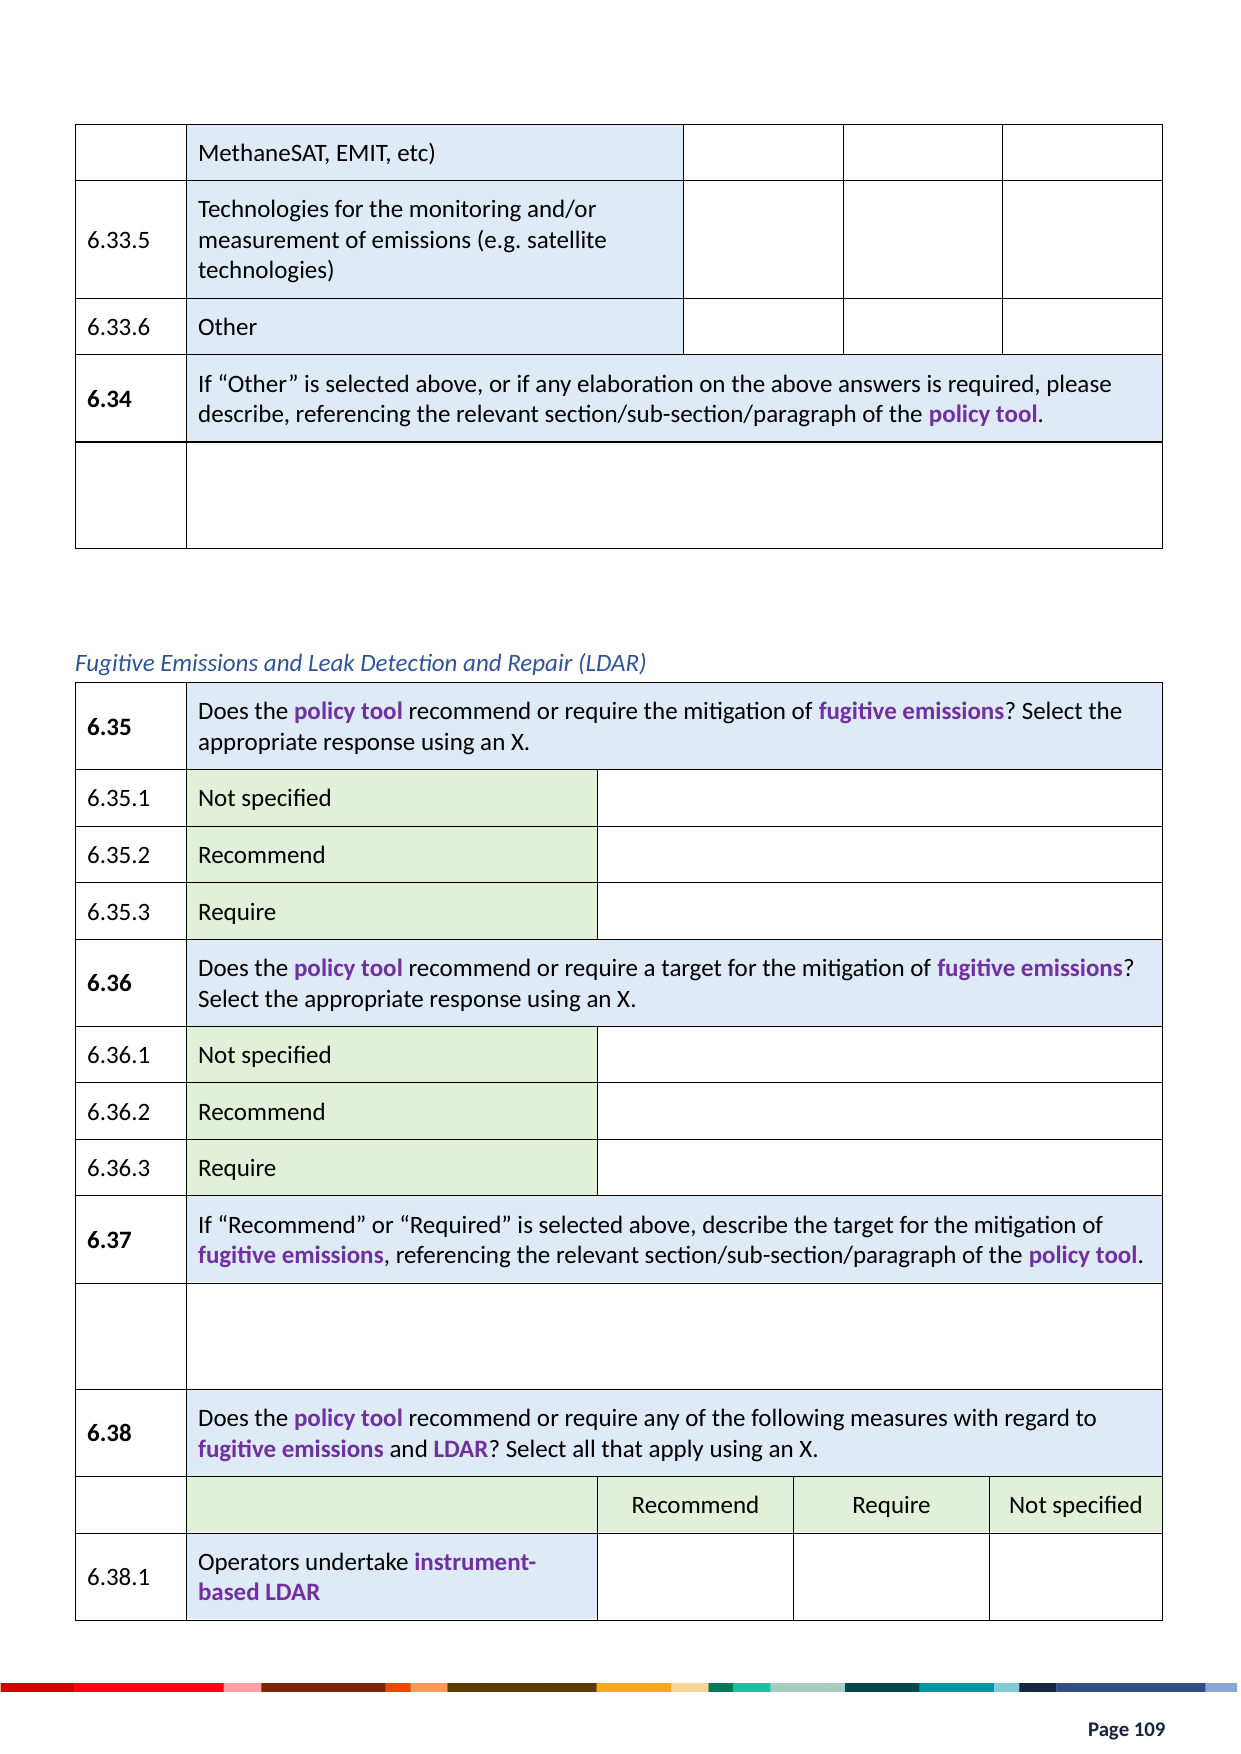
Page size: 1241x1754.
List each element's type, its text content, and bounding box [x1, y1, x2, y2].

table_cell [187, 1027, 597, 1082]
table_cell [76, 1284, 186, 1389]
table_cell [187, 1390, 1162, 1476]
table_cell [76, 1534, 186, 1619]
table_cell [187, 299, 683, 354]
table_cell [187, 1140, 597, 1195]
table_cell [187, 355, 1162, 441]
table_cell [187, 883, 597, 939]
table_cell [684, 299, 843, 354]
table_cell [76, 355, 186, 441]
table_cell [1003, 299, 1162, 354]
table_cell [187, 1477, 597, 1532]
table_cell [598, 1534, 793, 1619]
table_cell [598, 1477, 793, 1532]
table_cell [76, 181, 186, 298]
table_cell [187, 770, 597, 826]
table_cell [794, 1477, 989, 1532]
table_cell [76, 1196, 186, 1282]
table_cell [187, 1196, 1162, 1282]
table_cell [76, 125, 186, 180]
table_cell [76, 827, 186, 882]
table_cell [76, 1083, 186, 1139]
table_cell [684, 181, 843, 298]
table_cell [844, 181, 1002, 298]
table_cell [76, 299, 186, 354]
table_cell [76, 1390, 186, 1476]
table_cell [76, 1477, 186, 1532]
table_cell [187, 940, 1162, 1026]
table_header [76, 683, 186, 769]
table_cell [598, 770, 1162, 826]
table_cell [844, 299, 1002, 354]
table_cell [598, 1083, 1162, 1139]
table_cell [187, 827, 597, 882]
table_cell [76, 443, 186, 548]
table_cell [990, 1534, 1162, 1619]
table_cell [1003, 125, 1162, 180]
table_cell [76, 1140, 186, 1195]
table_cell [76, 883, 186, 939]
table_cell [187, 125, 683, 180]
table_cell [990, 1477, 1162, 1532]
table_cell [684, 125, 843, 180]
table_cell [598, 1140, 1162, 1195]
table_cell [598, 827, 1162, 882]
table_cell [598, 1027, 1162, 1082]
picture [0, 1683, 1236, 1692]
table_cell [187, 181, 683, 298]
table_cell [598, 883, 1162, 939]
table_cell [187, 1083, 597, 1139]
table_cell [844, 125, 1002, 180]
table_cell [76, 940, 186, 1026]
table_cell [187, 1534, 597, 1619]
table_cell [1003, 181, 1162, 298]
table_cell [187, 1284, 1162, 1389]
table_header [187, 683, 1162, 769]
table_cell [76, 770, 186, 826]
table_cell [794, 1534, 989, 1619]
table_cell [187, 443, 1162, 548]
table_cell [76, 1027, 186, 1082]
subtitle Fugitive Emissions and Leak Detection and Repair (LDAR) [75, 647, 1165, 678]
